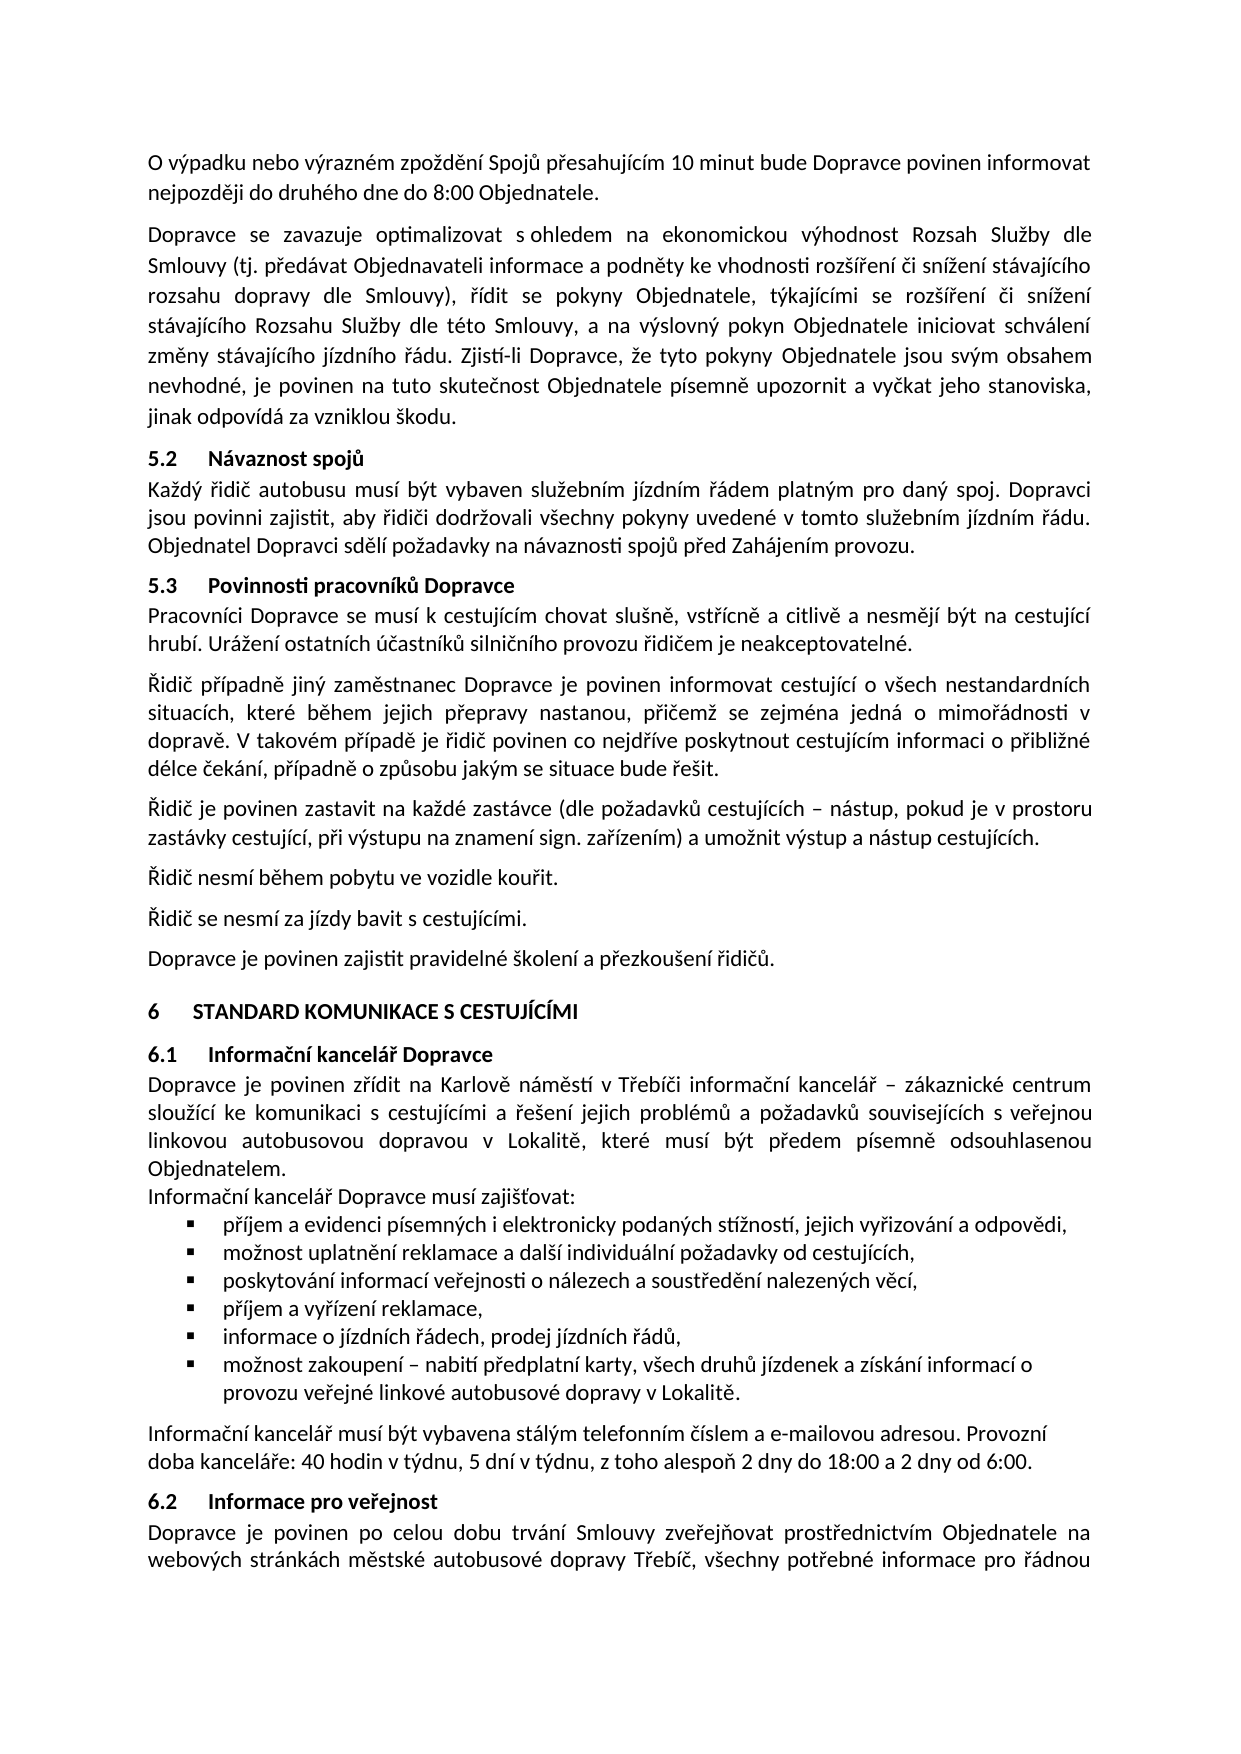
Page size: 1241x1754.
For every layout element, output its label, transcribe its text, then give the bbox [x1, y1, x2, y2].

text O výpadku nebo výrazném zpoždění Spojů přesahujícím 10 minut bude Dopravce povinen informovat nejpozději do druhého dne do 8:00 Objednatele. [148, 148, 1093, 206]
text Řidič je povinen zastavit na každé zastávce (dle požadavků cestujících – nástup, pokud je v prostoru zastávky cestující, při výstupu na znamení sign. zařízením) a umožnit výstup a nástup cestujících. [148, 794, 1093, 851]
subtitle STANDARD KOMUNIKACE S CESTUJÍCÍMI [148, 997, 1093, 1025]
list možnost uplatnění reklamace a další individuální požadavky od cestujících, [185, 1238, 1093, 1266]
list příjem a evidenci písemných i elektronicky podaných stížností, jejich vyřizování a odpovědi, [185, 1210, 1093, 1238]
text Každý řidič autobusu musí být vybaven služebním jízdním řádem platným pro daný spoj. Dopravci jsou povinni zajistit, aby řidiči dodržovali všechny pokyny uvedené v tomto služebním jízdním řádu. Objednatel Dopravci sdělí požadavky na návaznosti spojů před Zahájením provozu. [148, 475, 1093, 559]
subtitle Povinnosti pracovníků Dopravce [148, 571, 1093, 599]
text Řidič nesmí během pobytu ve vozidle kouřit. [148, 863, 1093, 891]
text Dopravce se zavazuje optimalizovat s ohledem na ekonomickou výhodnost Rozsah Služby dle Smlouvy (tj. předávat Objednavateli informace a podněty ke vhodnosti rozšíření či snížení stávajícího rozsahu dopravy dle Smlouvy), řídit se pokyny Objednatele, týkajícími se rozšíření či snížení stávajícího Rozsahu Služby dle této Smlouvy, a na výslovný pokyn Objednatele iniciovat schválení změny stávajícího jízdního řádu. Zjistí-li Dopravce, že tyto pokyny Objednatele jsou svým obsahem nevhodné, je povinen na tuto skutečnost Objednatele písemně upozornit a vyčkat jeho stanoviska, jinak odpovídá za vzniklou škodu. [148, 221, 1093, 430]
list poskytování informací veřejnosti o nálezech a soustředění nalezených věcí, [185, 1266, 1093, 1294]
list příjem a vyřízení reklamace, [185, 1294, 1093, 1322]
text Informační kancelář musí být vybavena stálým telefonním číslem a e-mailovou adresou. Provozní doba kanceláře: 40 hodin v týdnu, 5 dní v týdnu, z toho alespoň 2 dny do 18:00 a 2 dny od 6:00. [148, 1419, 1093, 1475]
list možnost zakoupení – nabití předplatní karty, všech druhů jízdenek a získání informací o provozu veřejné linkové autobusové dopravy v Lokalitě. [185, 1350, 1093, 1406]
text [148, 1518, 1093, 1574]
subtitle Návaznost spojů [148, 444, 1093, 472]
text Dopravce je povinen zřídit na Karlově náměstí v Třebíči informační kancelář – zákaznické centrum sloužící ke komunikaci s cestujícími a řešení jejich problémů a požadavků souvisejících s veřejnou linkovou autobusovou dopravou v Lokalitě, které musí být předem písemně odsouhlasenou Objednatelem. [148, 1070, 1093, 1182]
list informace o jízdních řádech, prodej jízdních řádů, [185, 1322, 1093, 1350]
text Dopravce je povinen zajistit pravidelné školení a přezkoušení řidičů. [148, 944, 1093, 972]
text Informační kancelář Dopravce musí zajišťovat: [148, 1182, 1093, 1210]
text Řidič se nesmí za jízdy bavit s cestujícími. [148, 904, 1093, 932]
subtitle Informační kancelář Dopravce [148, 1040, 1093, 1068]
text Řidič případně jiný zaměstnanec Dopravce je povinen informovat cestující o všech nestandardních situacích, které během jejich přepravy nastanou, přičemž se zejména jedná o mimořádnosti v dopravě. V takovém případě je řidič povinen co nejdříve poskytnout cestujícím informaci o přibližné délce čekání, případně o způsobu jakým se situace bude řešit. [148, 670, 1093, 782]
text Pracovníci Dopravce se musí k cestujícím chovat slušně, vstřícně a citlivě a nesmějí být na cestující hrubí. Urážení ostatních účastníků silničního provozu řidičem je neakceptovatelné. [148, 601, 1093, 657]
subtitle Informace pro veřejnost [148, 1487, 1093, 1515]
